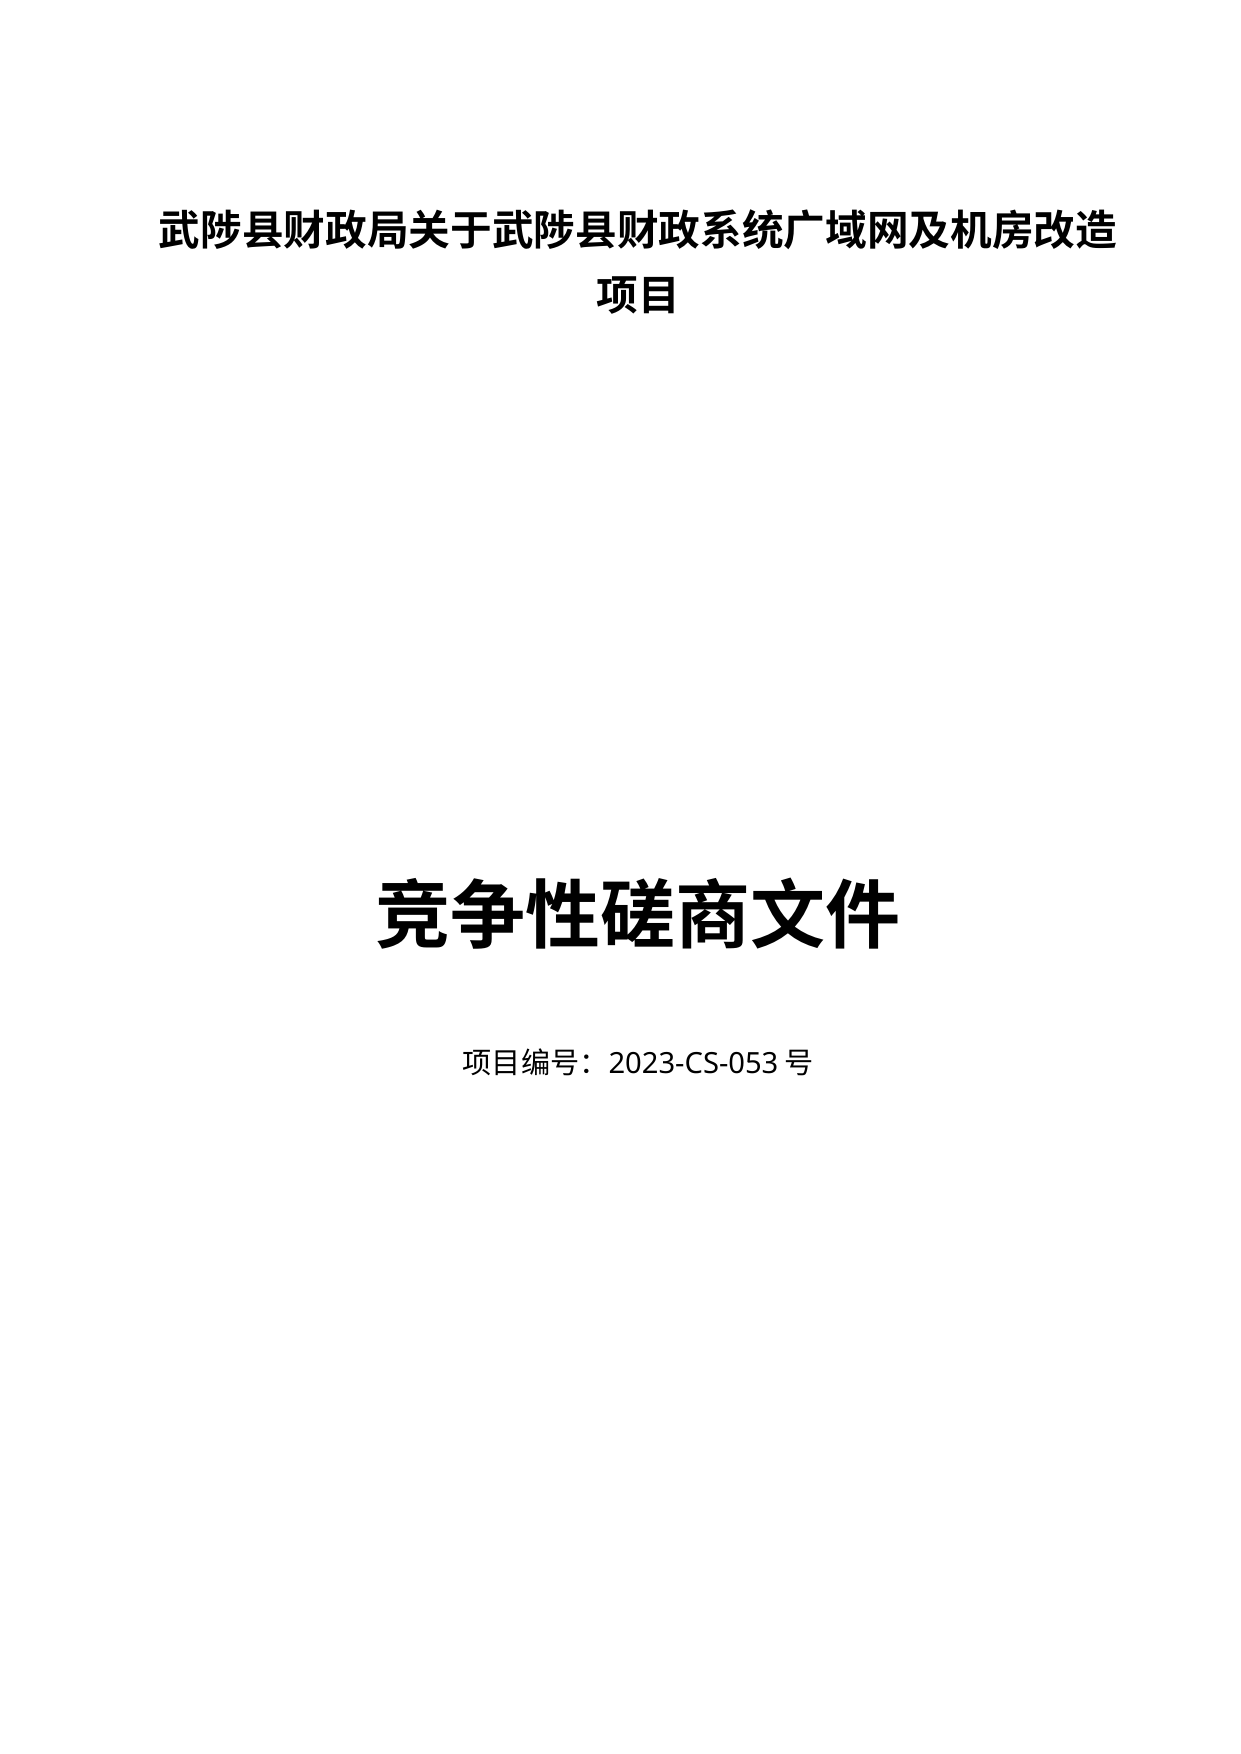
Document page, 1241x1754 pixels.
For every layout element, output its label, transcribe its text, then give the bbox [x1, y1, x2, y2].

text 竞争性磋商文件 [153, 844, 1122, 974]
text 项目编号：2023-CS-053号 [153, 1029, 1122, 1094]
text 武陟县财政局关于武陟县财政系统广域网及机房改造项目 [153, 194, 1122, 324]
